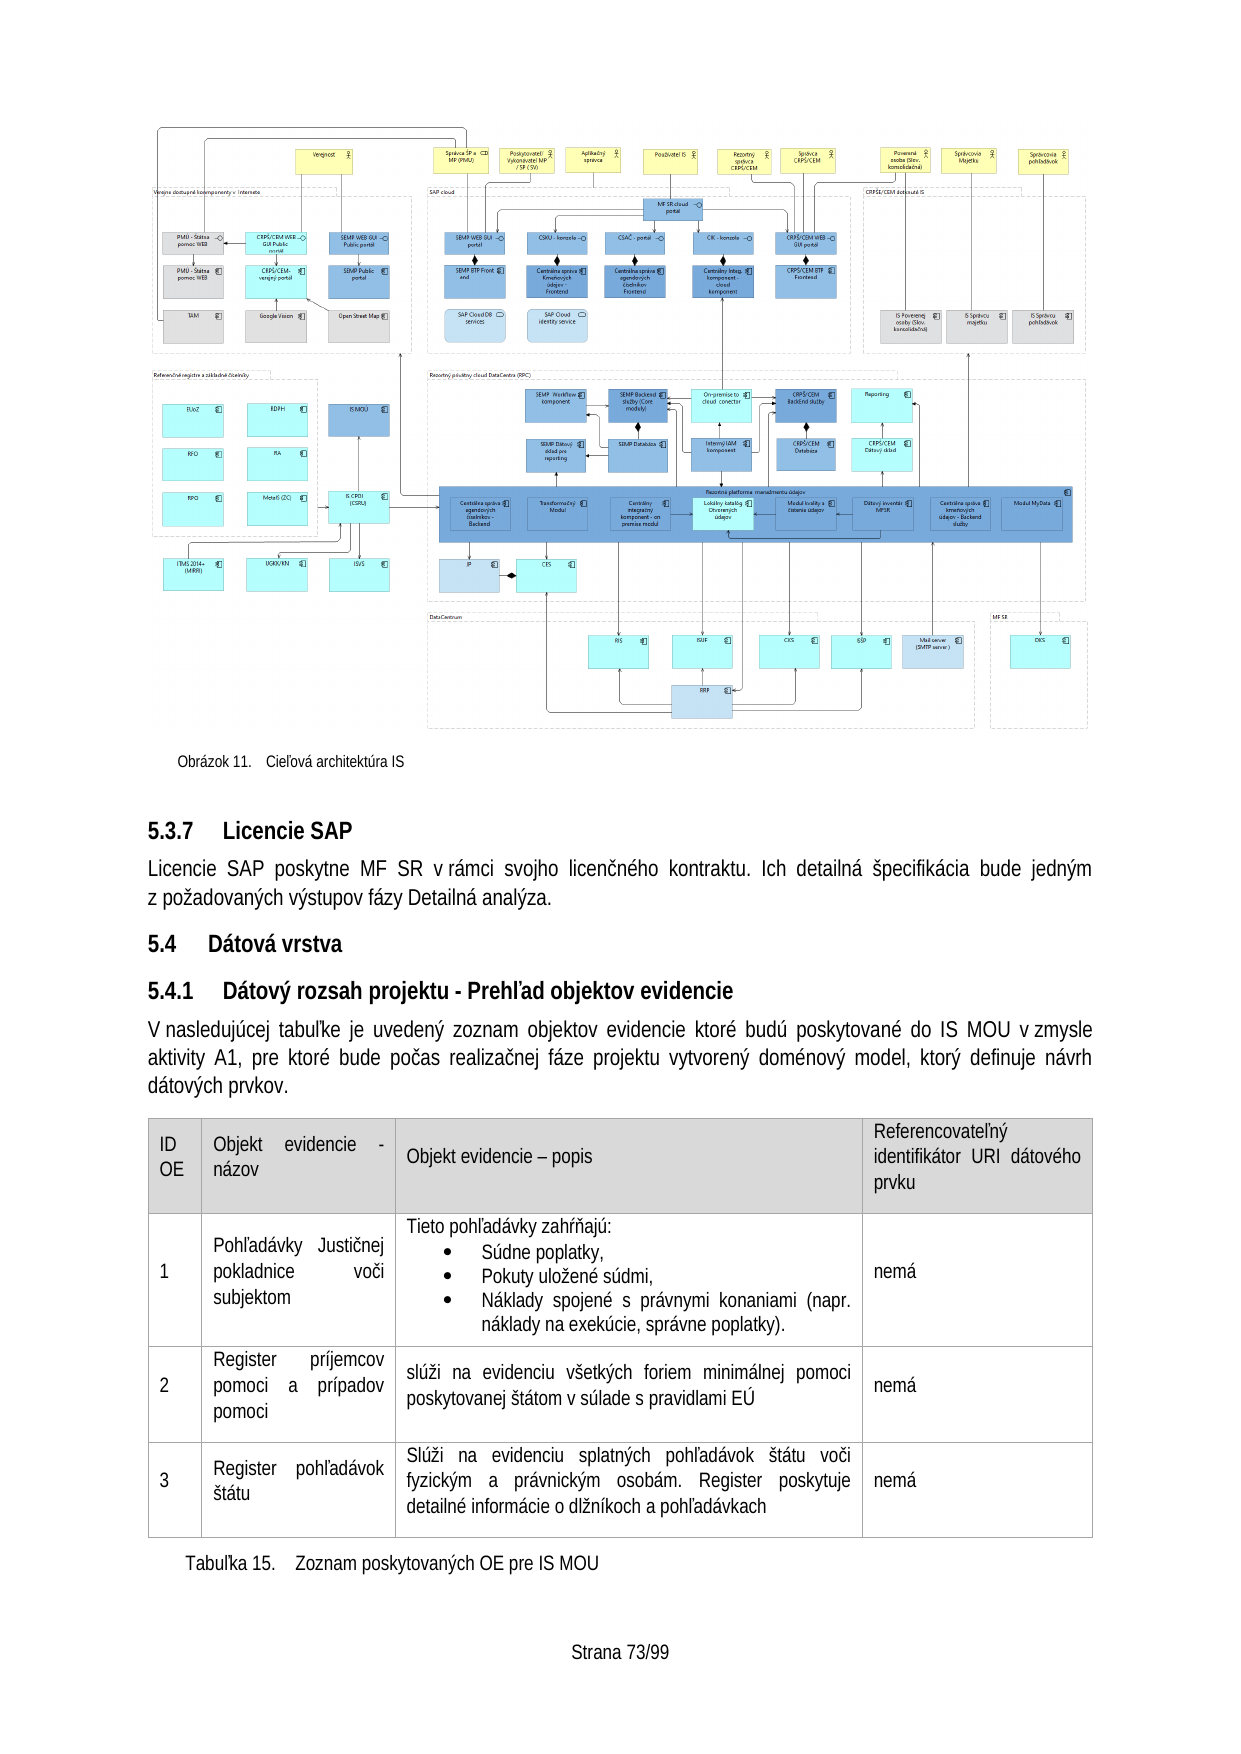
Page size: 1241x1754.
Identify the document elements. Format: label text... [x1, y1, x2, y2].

table_header Objekt evidencie – popis [396, 1119, 862, 1213]
table_cell nemá [863, 1214, 1092, 1346]
table_cell 1 [149, 1214, 201, 1346]
text Cieľová architektúra IS [177, 752, 1093, 771]
table_cell 2 [149, 1347, 201, 1442]
table_cell Register pohľadávok štátu [202, 1443, 395, 1537]
table_cell Pohľadávky Justičnej pokladnice voči subjektom [202, 1214, 395, 1346]
table_cell slúži na evidenciu všetkých foriem minimálnej pomoci poskytovanej štátom v súlade s pravidlami EÚ [396, 1347, 862, 1442]
table_cell Tieto pohľadávky zahŕňajú: Súdne poplatky, Pokuty uložené súdmi, Náklady spojené s právnymi konaniami (napr. náklady na exekúcie, správne poplatky). [396, 1214, 862, 1346]
subtitle Dátová vrstva [148, 929, 1093, 957]
table_header Objekt evidencie - názov [202, 1119, 395, 1213]
table_header Referencovateľný identifikátor URI dátového prvku [863, 1119, 1092, 1213]
table_cell 3 [149, 1443, 201, 1537]
table_header ID OE [149, 1119, 201, 1213]
list Zoznam poskytovaných OE pre IS MOU [185, 1551, 1093, 1574]
text Licencie SAP poskytne MF SR v rámci svojho licenčného kontraktu. Ich detailná špecifikácia bude jedným z požadovaných výstupov fázy Detailná analýza. [148, 855, 1093, 910]
subtitle Licencie SAP [148, 816, 1093, 844]
table_cell nemá [863, 1347, 1092, 1442]
text V nasledujúcej tabuľke je uvedený zoznam objektov evidencie ktoré budú poskytované do IS MOU v zmysle aktivity A1, pre ktoré bude počas realizačnej fáze projektu vytvorený doménový model, ktorý definuje návrh dátových prvkov. [148, 1016, 1093, 1099]
picture [147, 118, 1092, 733]
table_cell nemá [863, 1443, 1092, 1537]
subtitle Dátový rozsah projektu - Prehľad objektov evidencie [148, 976, 1093, 1005]
table_cell Register príjemcov pomoci a prípadov pomoci [202, 1347, 395, 1442]
table_cell Slúži na evidenciu splatných pohľadávok štátu voči fyzickým a právnickým osobám. Register poskytuje detailné informácie o dlžníkoch a pohľadávkach [396, 1443, 862, 1537]
